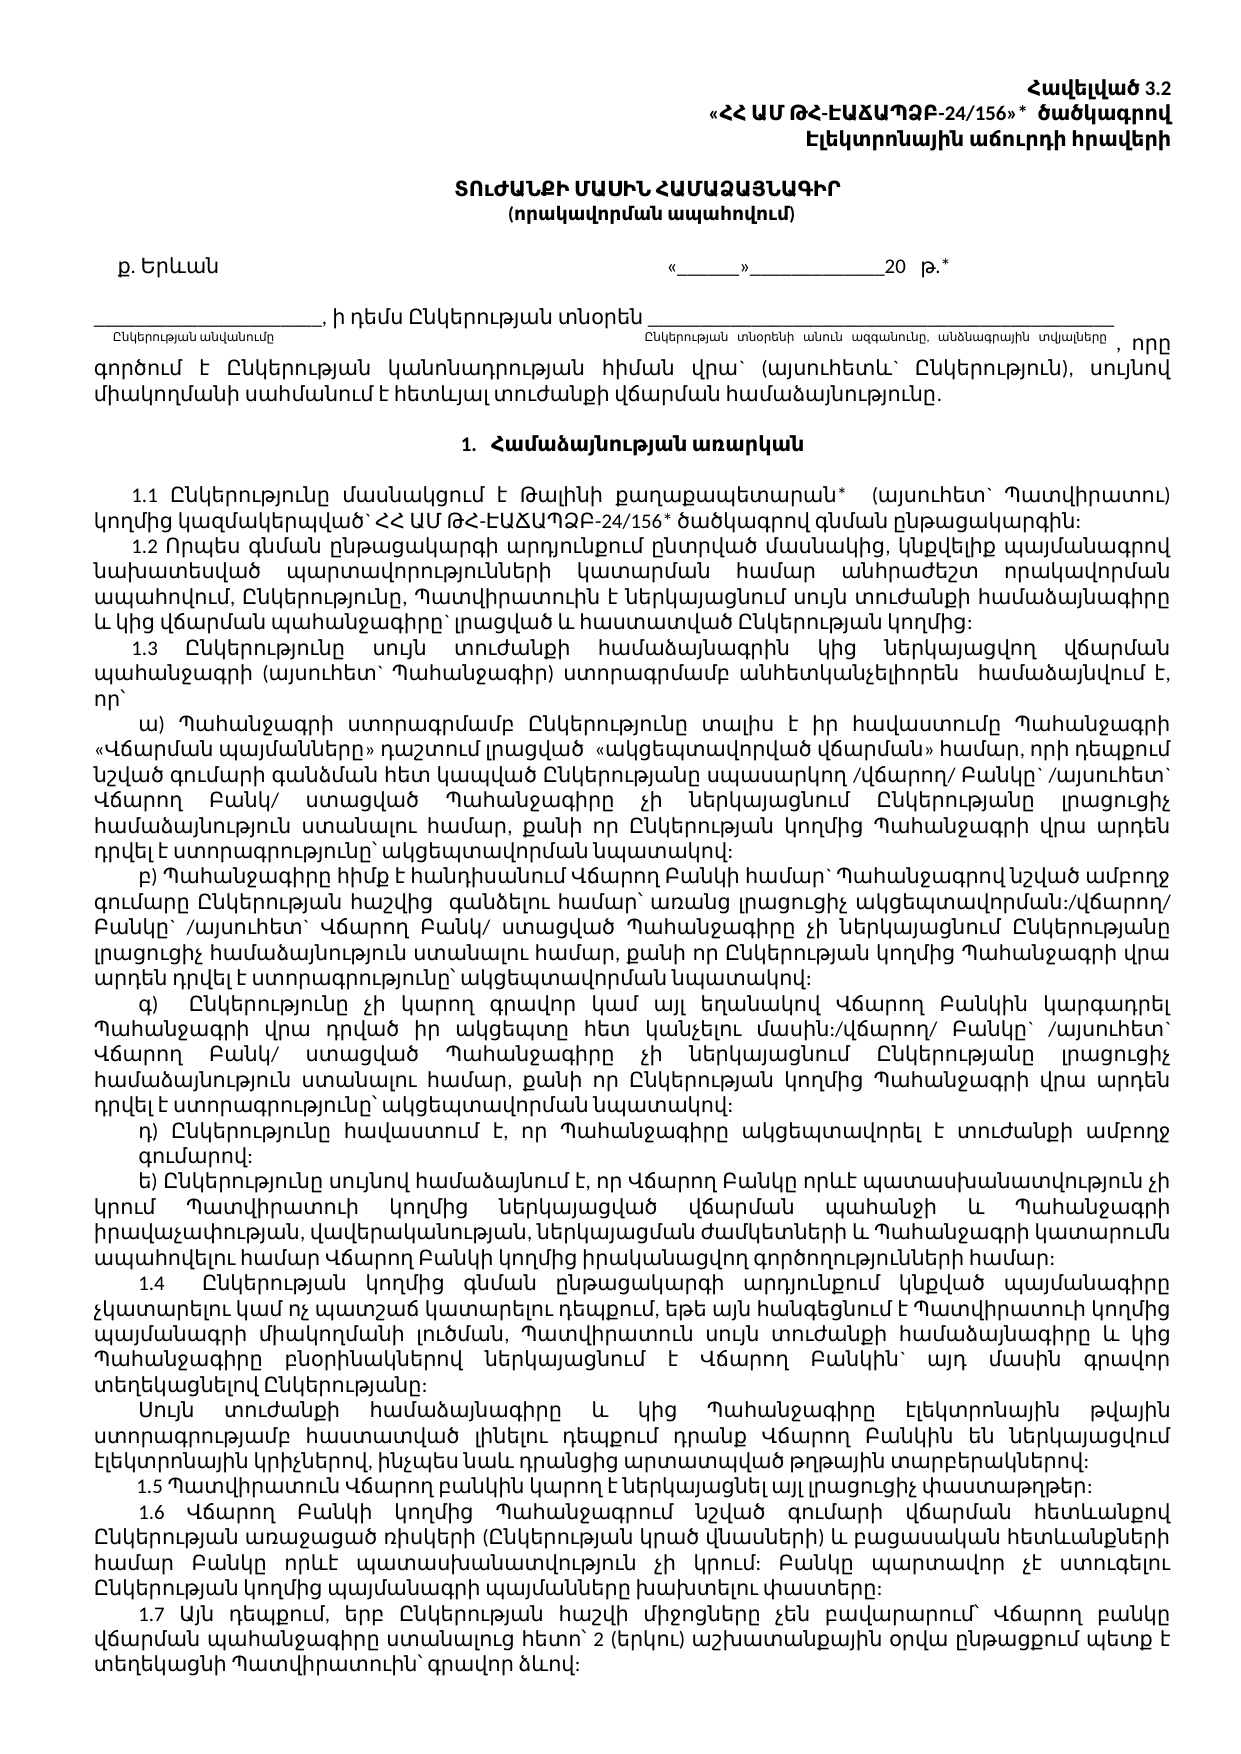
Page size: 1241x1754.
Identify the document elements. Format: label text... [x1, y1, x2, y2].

text Էլեկտրոնային աճուրդի հրավերի [94, 126, 1171, 151]
text Հավելված 3.2 [94, 75, 1171, 100]
text բ) Պահանջագիրը հիմք է հանդիսանում Վճարող Բանկի համար` Պահանջագրով նշված ամբողջ գումարը Ընկերության հաշվից գանձելու համար՝ առանց լրացուցիչ ակցեպտավորման:/վճարող/ Բանկը` /այսուհետ` Վճարող Բանկ/ ստացված Պահանջագիրը չի ներկայացնում Ընկերությանը լրացուցիչ համաձայնություն ստանալու համար, քանի որ Ընկերության կողմից Պահանջագրի վրա արդեն դրվել է ստորագրությունը՝ ակցեպտավորման նպատակով: [94, 864, 1171, 991]
text 1.4 Ընկերության կողմից գնման ընթացակարգի արդյունքում կնքված պայմանագիրը չկատարելու կամ ոչ պատշաճ կատարելու դեպքում, եթե այն հանգեցնում է Պատվիրատուի կողմից պայմանագրի միակողմանի լուծման, Պատվիրատուն սույն տուժանքի համաձայնագիրը և կից Պահանջագիրը բնօրինակներով ներկայացնում է Վճարող Բանկին` այդ մասին գրավոր տեղեկացնելով Ընկերությանը: [94, 1270, 1171, 1397]
text «ՀՀ ԱՄ ԹՀ-ԷԱՃԱՊՁԲ-24/156»* ծածկագրով [94, 100, 1171, 126]
text 1.1 Ընկերությունը մասնակցում է Թալինի քաղաքապետարան* (այսուհետ` Պատվիրատու) կողմից կազմակերպված` ՀՀ ԱՄ ԹՀ-ԷԱՃԱՊՁԲ-24/156* ծածկագրով գնման ընթացակարգին: [94, 482, 1171, 533]
text ______________________, ի դեմս Ընկերության տնօրեն _____________________________________________ [94, 304, 1171, 330]
text (որակավորման ապահովում) [94, 202, 1171, 225]
text դ) Ընկերությունը հավաստում է, որ Պահանջագիրը ակցեպտավորել է տուժանքի ամբողջ գումարով: [138, 1118, 1171, 1169]
text 1.3 Ընկերությունը սույն տուժանքի համաձայնագրին կից ներկայացվող վճարման պահանջագրի (այսուհետ` Պահանջագիր) ստորագրմամբ անհետկանչելիորեն համաձայնվում է, որ՝ [94, 635, 1171, 711]
text 1.5 Պատվիրատուն Վճարող բանկին կարող է ներկայացնել այլ լրացուցիչ փաստաթղթեր: [94, 1474, 1171, 1499]
text 1. Համաձայնության առարկան [94, 432, 1171, 457]
text ՏՈւԺԱՆՔԻ ՄԱՍԻՆ ՀԱՄԱՁԱՅՆԱԳԻՐ [94, 177, 1171, 202]
text 1.2 Որպես գնման ընթացակարգի արդյունքում ընտրված մասնակից, կնքվելիք պայմանագրով նախատեսված պարտավորությունների կատարման համար անհրաժեշտ որակավորման ապահովում, Ընկերությունը, Պատվիրատուին է ներկայացնում սույն տուժանքի համաձայնագիրը և կից վճարման պահանջագիրը` լրացված և հաստատված Ընկերության կողմից: [94, 533, 1171, 635]
text 1.6 Վճարող Բանկի կողմից Պահանջագրում նշված գումարի վճարման հետևանքով Ընկերության առաջացած ռիսկերի (Ընկերության կրած վնասների) և բացասական հետևանքների համար Բանկը որևէ պատասխանատվություն չի կրում: Բանկը պարտավոր չէ ստուգելու Ընկերության կողմից պայմանագրի պայմանները խախտելու փաստերը: [94, 1499, 1171, 1601]
text Ընկերության անվանումը Ընկերության տնօրենի անուն ազգանունը, անձնագրային տվյալները , որը գործում է Ընկերության կանոնադրության հիման վրա` (այսուհետև` Ընկերություն), սույնով միակողմանի սահմանում է հետևյալ տուժանքի վճարման համաձայնությունը. [94, 330, 1171, 406]
text Սույն տուժանքի համաձայնագիրը և կից Պահանջագիրը էլեկտրոնային թվային ստորագրությամբ հաստատված լինելու դեպքում դրանք Վճարող Բանկին են ներկայացվում էլեկտրոնային կրիչներով, ինչպես նաև դրանցից արտատպված թղթային տարբերակներով: [94, 1397, 1171, 1474]
text ե) Ընկերությունը սույնով համաձայնում է, որ Վճարող Բանկը որևէ պատասխանատվություն չի կրում Պատվիրատուի կողմից ներկայացված վճարման պահանջի և Պահանջագրի իրավաչափության, վավերականության, ներկայացման ժամկետների և Պահանջագրի կատարումն ապահովելու համար Վճարող Բանկի կողմից իրականացվող գործողությունների համար: [94, 1169, 1171, 1270]
text ա) Պահանջագրի ստորագրմամբ Ընկերությունը տալիս է իր հավաստումը Պահանջագրի «Վճարման պայմանները» դաշտում լրացված «ակցեպտավորված վճարման» համար, որի դեպքում նշված գումարի գանձման հետ կապված Ընկերությանը սպասարկող /վճարող/ Բանկը` /այսուհետ` Վճարող Բանկ/ ստացված Պահանջագիրը չի ներկայացնում Ընկերությանը լրացուցիչ համաձայնություն ստանալու համար, քանի որ Ընկերության կողմից Պահանջագրի վրա արդեն դրվել է ստորագրությունը՝ ակցեպտավորման նպատակով: [94, 711, 1171, 864]
text ք. Երևան «______»_____________20 թ.* [94, 254, 1171, 279]
text գ) Ընկերությունը չի կարող գրավոր կամ այլ եղանակով Վճարող Բանկին կարգադրել Պահանջագրի վրա դրված իր ակցեպտը հետ կանչելու մասին:/վճարող/ Բանկը` /այսուհետ` Վճարող Բանկ/ ստացված Պահանջագիրը չի ներկայացնում Ընկերությանը լրացուցիչ համաձայնություն ստանալու համար, քանի որ Ընկերության կողմից Պահանջագրի վրա արդեն դրվել է ստորագրությունը՝ ակցեպտավորման նպատակով: [94, 991, 1171, 1118]
text 1.7 Այն դեպքում, երբ Ընկերության հաշվի միջոցները չեն բավարարում՝ Վճարող բանկը վճարման պահանջագիրը ստանալուց հետո՝ 2 (երկու) աշխատանքային օրվա ընթացքում պետք է տեղեկացնի Պատվիրատուին՝ գրավոր ձևով: [94, 1601, 1171, 1677]
